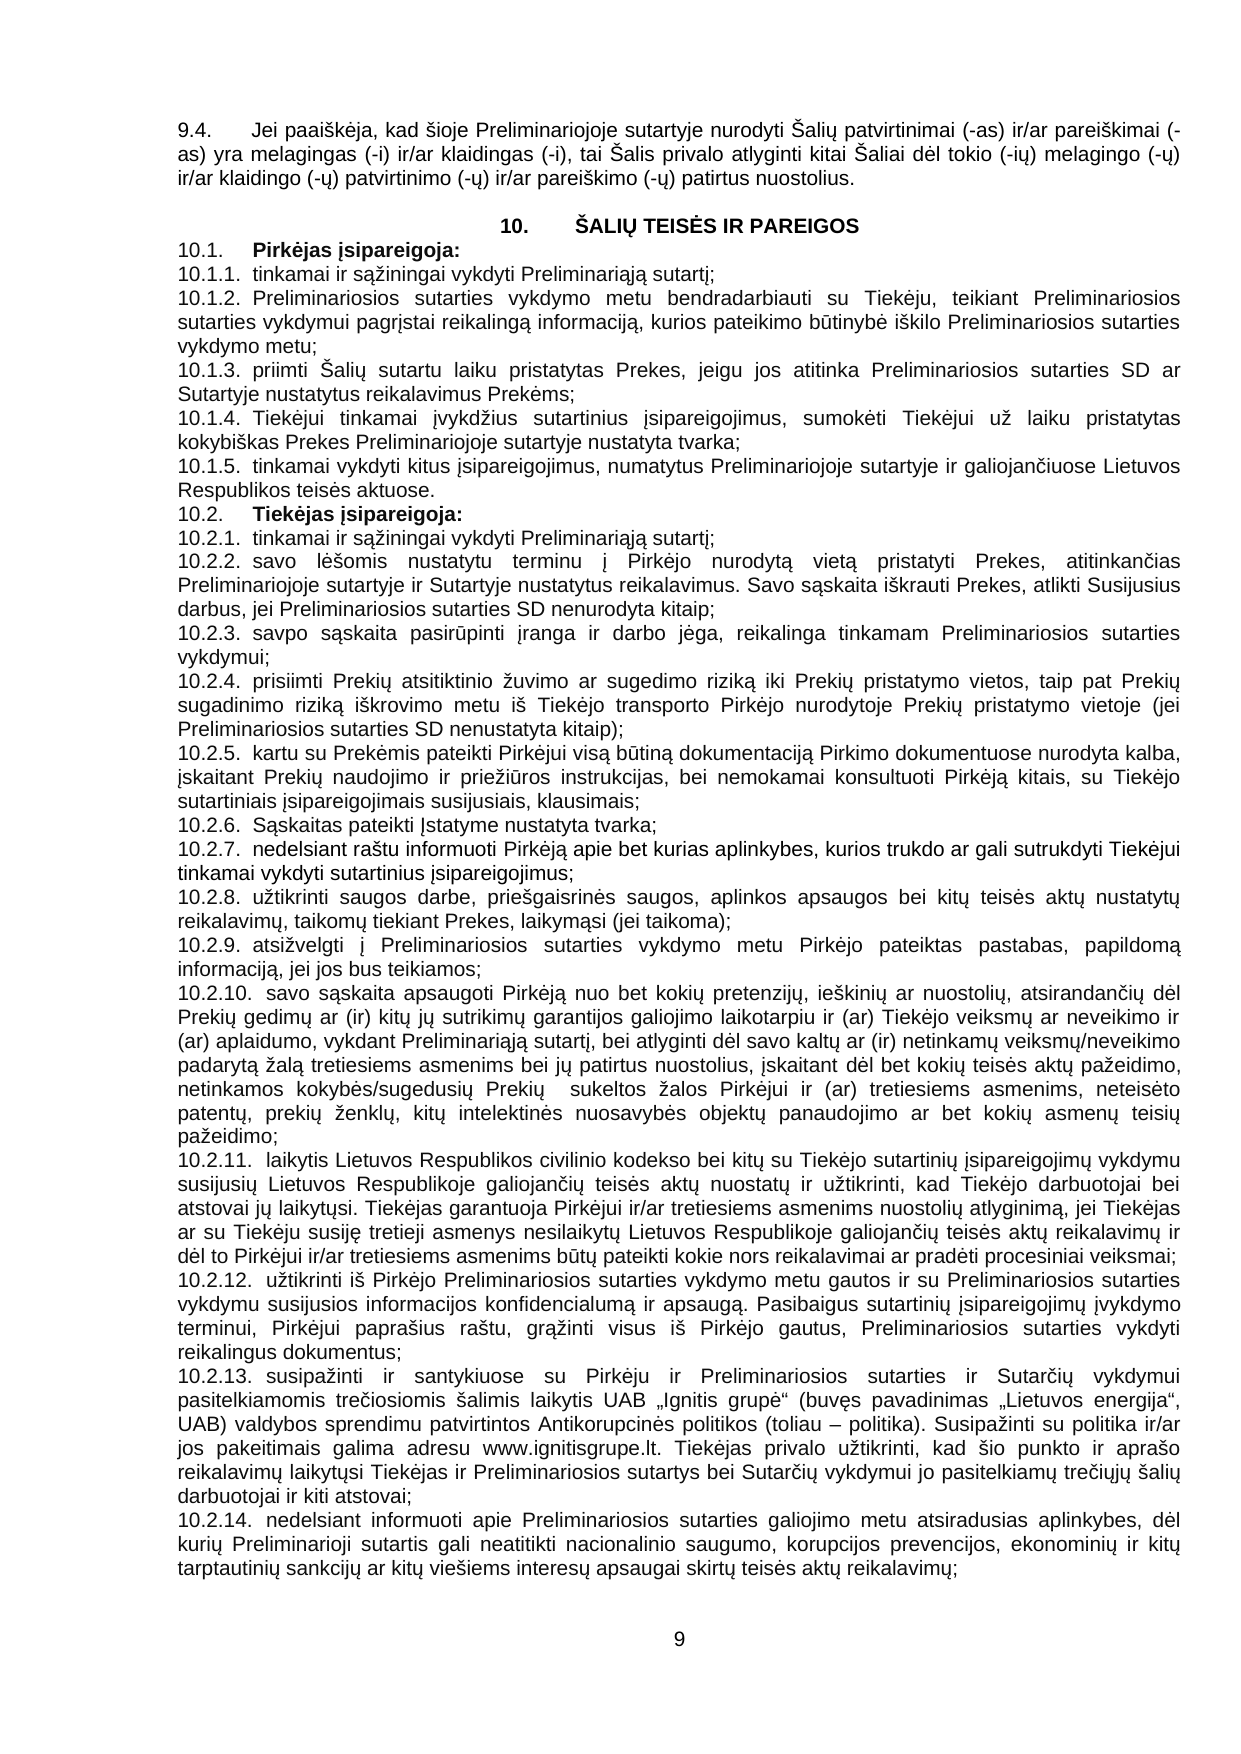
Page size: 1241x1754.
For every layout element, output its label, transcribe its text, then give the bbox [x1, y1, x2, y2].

list Pirkėjas įsipareigoja: [177, 238, 1182, 262]
list laikytis Lietuvos Respublikos civilinio kodekso bei kitų su Tiekėjo sutartinių įsipareigojimų vykdymu susijusių Lietuvos Respublikoje galiojančių teisės aktų nuostatų ir užtikrinti, kad Tiekėjo darbuotojai bei atstovai jų laikytųsi. Tiekėjas garantuoja Pirkėjui ir/ar tretiesiems asmenims nuostolių atlyginimą, jei Tiekėjas ar su Tiekėju susiję tretieji asmenys nesilaikytų Lietuvos Respublikoje galiojančių teisės aktų reikalavimų ir dėl to Pirkėjui ir/ar tretiesiems asmenims būtų pateikti kokie nors reikalavimai ar pradėti procesiniai veiksmai; [177, 1148, 1182, 1268]
list Jei paaiškėja, kad šioje Preliminariojoje sutartyje nurodyti Šalių patvirtinimai (-as) ir/ar pareiškimai (-as) yra melagingas (-i) ir/ar klaidingas (-i), tai Šalis privalo atlyginti kitai Šaliai dėl tokio (-ių) melagingo (-ų) ir/ar klaidingo (-ų) patvirtinimo (-ų) ir/ar pareiškimo (-ų) patirtus nuostolius. [177, 118, 1182, 190]
list Tiekėjui tinkamai įvykdžius sutartinius įsipareigojimus, sumokėti Tiekėjui už laiku pristatytas kokybiškas Prekes Preliminariojoje sutartyje nustatyta tvarka; [177, 406, 1182, 453]
list Sąskaitas pateikti Įstatyme nustatyta tvarka; [177, 813, 1182, 837]
list savo lėšomis nustatytu terminu į Pirkėjo nurodytą vietą pristatyti Prekes, atitinkančias Preliminariojoje sutartyje ir Sutartyje nustatytus reikalavimus. Savo sąskaita iškrauti Prekes, atlikti Susijusius darbus, jei Preliminariosios sutarties SD nenurodyta kitaip; [177, 549, 1182, 621]
list nedelsiant raštu informuoti Pirkėją apie bet kurias aplinkybes, kurios trukdo ar gali sutrukdyti Tiekėjui tinkamai vykdyti sutartinius įsipareigojimus; [177, 837, 1182, 885]
list prisiimti Prekių atsitiktinio žuvimo ar sugedimo riziką iki Prekių pristatymo vietos, taip pat Prekių sugadinimo riziką iškrovimo metu iš Tiekėjo transporto Pirkėjo nurodytoje Prekių pristatymo vietoje (jei Preliminariosios sutarties SD nenustatyta kitaip); [177, 669, 1182, 741]
list tinkamai vykdyti kitus įsipareigojimus, numatytus Preliminariojoje sutartyje ir galiojančiuose Lietuvos Respublikos teisės aktuose. [177, 453, 1182, 501]
list susipažinti ir santykiuose su Pirkėju ir Preliminariosios sutarties ir Sutarčių vykdymui pasitelkiamomis trečiosiomis šalimis laikytis UAB „Ignitis grupė“ (buvęs pavadinimas „Lietuvos energija“, UAB) valdybos sprendimu patvirtintos Antikorupcinės politikos (toliau – politika). Susipažinti su politika ir/ar jos pakeitimais galima adresu www.ignitisgrupe.lt. Tiekėjas privalo užtikrinti, kad šio punkto ir aprašo reikalavimų laikytųsi Tiekėjas ir Preliminariosios sutartys bei Sutarčių vykdymui jo pasitelkiamų trečiųjų šalių darbuotojai ir kiti atstovai; [177, 1364, 1182, 1508]
list kartu su Prekėmis pateikti Pirkėjui visą būtiną dokumentaciją Pirkimo dokumentuose nurodyta kalba, įskaitant Prekių naudojimo ir priežiūros instrukcijas, bei nemokamai konsultuoti Pirkėją kitais, su Tiekėjo sutartiniais įsipareigojimais susijusiais, klausimais; [177, 741, 1182, 813]
list užtikrinti iš Pirkėjo Preliminariosios sutarties vykdymo metu gautos ir su Preliminariosios sutarties vykdymu susijusios informacijos konfidencialumą ir apsaugą. Pasibaigus sutartinių įsipareigojimų įvykdymo terminui, Pirkėjui paprašius raštu, grąžinti visus iš Pirkėjo gautus, Preliminariosios sutarties vykdyti reikalingus dokumentus; [177, 1268, 1182, 1364]
list ŠALIŲ TEISĖS IR PAREIGOS [177, 214, 1182, 238]
list Preliminariosios sutarties vykdymo metu bendradarbiauti su Tiekėju, teikiant Preliminariosios sutarties vykdymui pagrįstai reikalingą informaciją, kurios pateikimo būtinybė iškilo Preliminariosios sutarties vykdymo metu; [177, 286, 1182, 358]
list tinkamai ir sąžiningai vykdyti Preliminariąją sutartį; [177, 525, 1182, 549]
list atsižvelgti į Preliminariosios sutarties vykdymo metu Pirkėjo pateiktas pastabas, papildomą informaciją, jei jos bus teikiamos; [177, 933, 1182, 981]
list užtikrinti saugos darbe, priešgaisrinės saugos, aplinkos apsaugos bei kitų teisės aktų nustatytų reikalavimų, taikomų tiekiant Prekes, laikymąsi (jei taikoma); [177, 885, 1182, 933]
list savpo sąskaita pasirūpinti įranga ir darbo jėga, reikalinga tinkamam Preliminariosios sutarties vykdymui; [177, 621, 1182, 669]
list tinkamai ir sąžiningai vykdyti Preliminariąją sutartį; [177, 262, 1182, 286]
list Tiekėjas įsipareigoja: [177, 501, 1182, 525]
list savo sąskaita apsaugoti Pirkėją nuo bet kokių pretenzijų, ieškinių ar nuostolių, atsirandančių dėl Prekių gedimų ar (ir) kitų jų sutrikimų garantijos galiojimo laikotarpiu ir (ar) Tiekėjo veiksmų ar neveikimo ir (ar) aplaidumo, vykdant Preliminariąją sutartį, bei atlyginti dėl savo kaltų ar (ir) netinkamų veiksmų/neveikimo padarytą žalą tretiesiems asmenims bei jų patirtus nuostolius, įskaitant dėl bet kokių teisės aktų pažeidimo, netinkamos kokybės/sugedusių Prekių sukeltos žalos Pirkėjui ir (ar) tretiesiems asmenims, neteisėto patentų, prekių ženklų, kitų intelektinės nuosavybės objektų panaudojimo ar bet kokių asmenų teisių pažeidimo; [177, 981, 1182, 1148]
list nedelsiant informuoti apie Preliminariosios sutarties galiojimo metu atsiradusias aplinkybes, dėl kurių Preliminarioji sutartis gali neatitikti nacionalinio saugumo, korupcijos prevencijos, ekonominių ir kitų tarptautinių sankcijų ar kitų viešiems interesų apsaugai skirtų teisės aktų reikalavimų; [177, 1508, 1182, 1579]
list priimti Šalių sutartu laiku pristatytas Prekes, jeigu jos atitinka Preliminariosios sutarties SD ar Sutartyje nustatytus reikalavimus Prekėms; [177, 358, 1182, 406]
